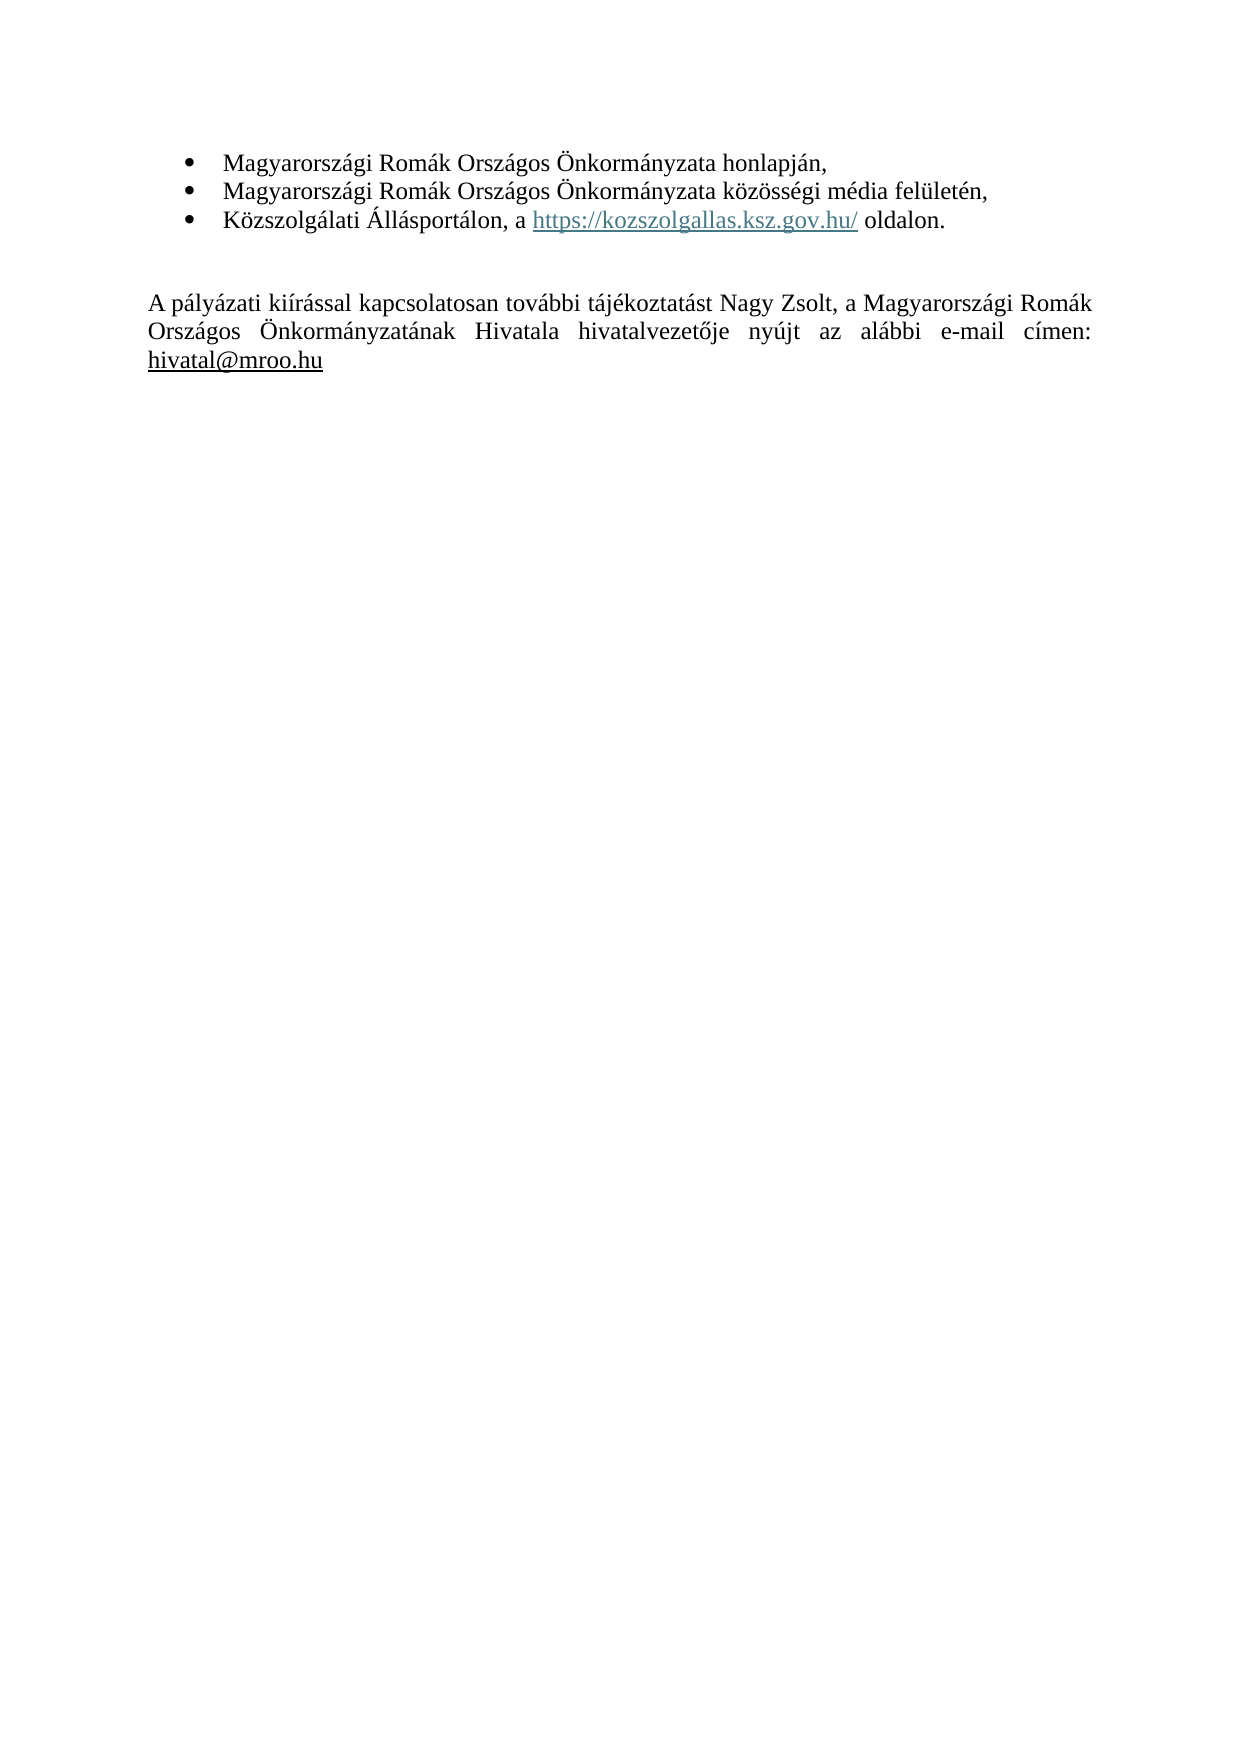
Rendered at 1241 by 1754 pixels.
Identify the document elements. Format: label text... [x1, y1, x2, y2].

text A pályázati kiírással kapcsolatosan további tájékoztatást Nagy Zsolt, a Magyarországi Romák Országos Önkormányzatának Hivatala hivatalvezetője nyújt az alábbi e-mail címen: hivatal@mroo.hu [148, 288, 1093, 374]
list Magyarországi Romák Országos Önkormányzata honlapján, [185, 148, 1093, 176]
list Magyarországi Romák Országos Önkormányzata közösségi média felületén, [185, 176, 1093, 205]
list Közszolgálati Állásportálon, a https://kozszolgallas.ksz.gov.hu/ oldalon. [185, 205, 1093, 234]
